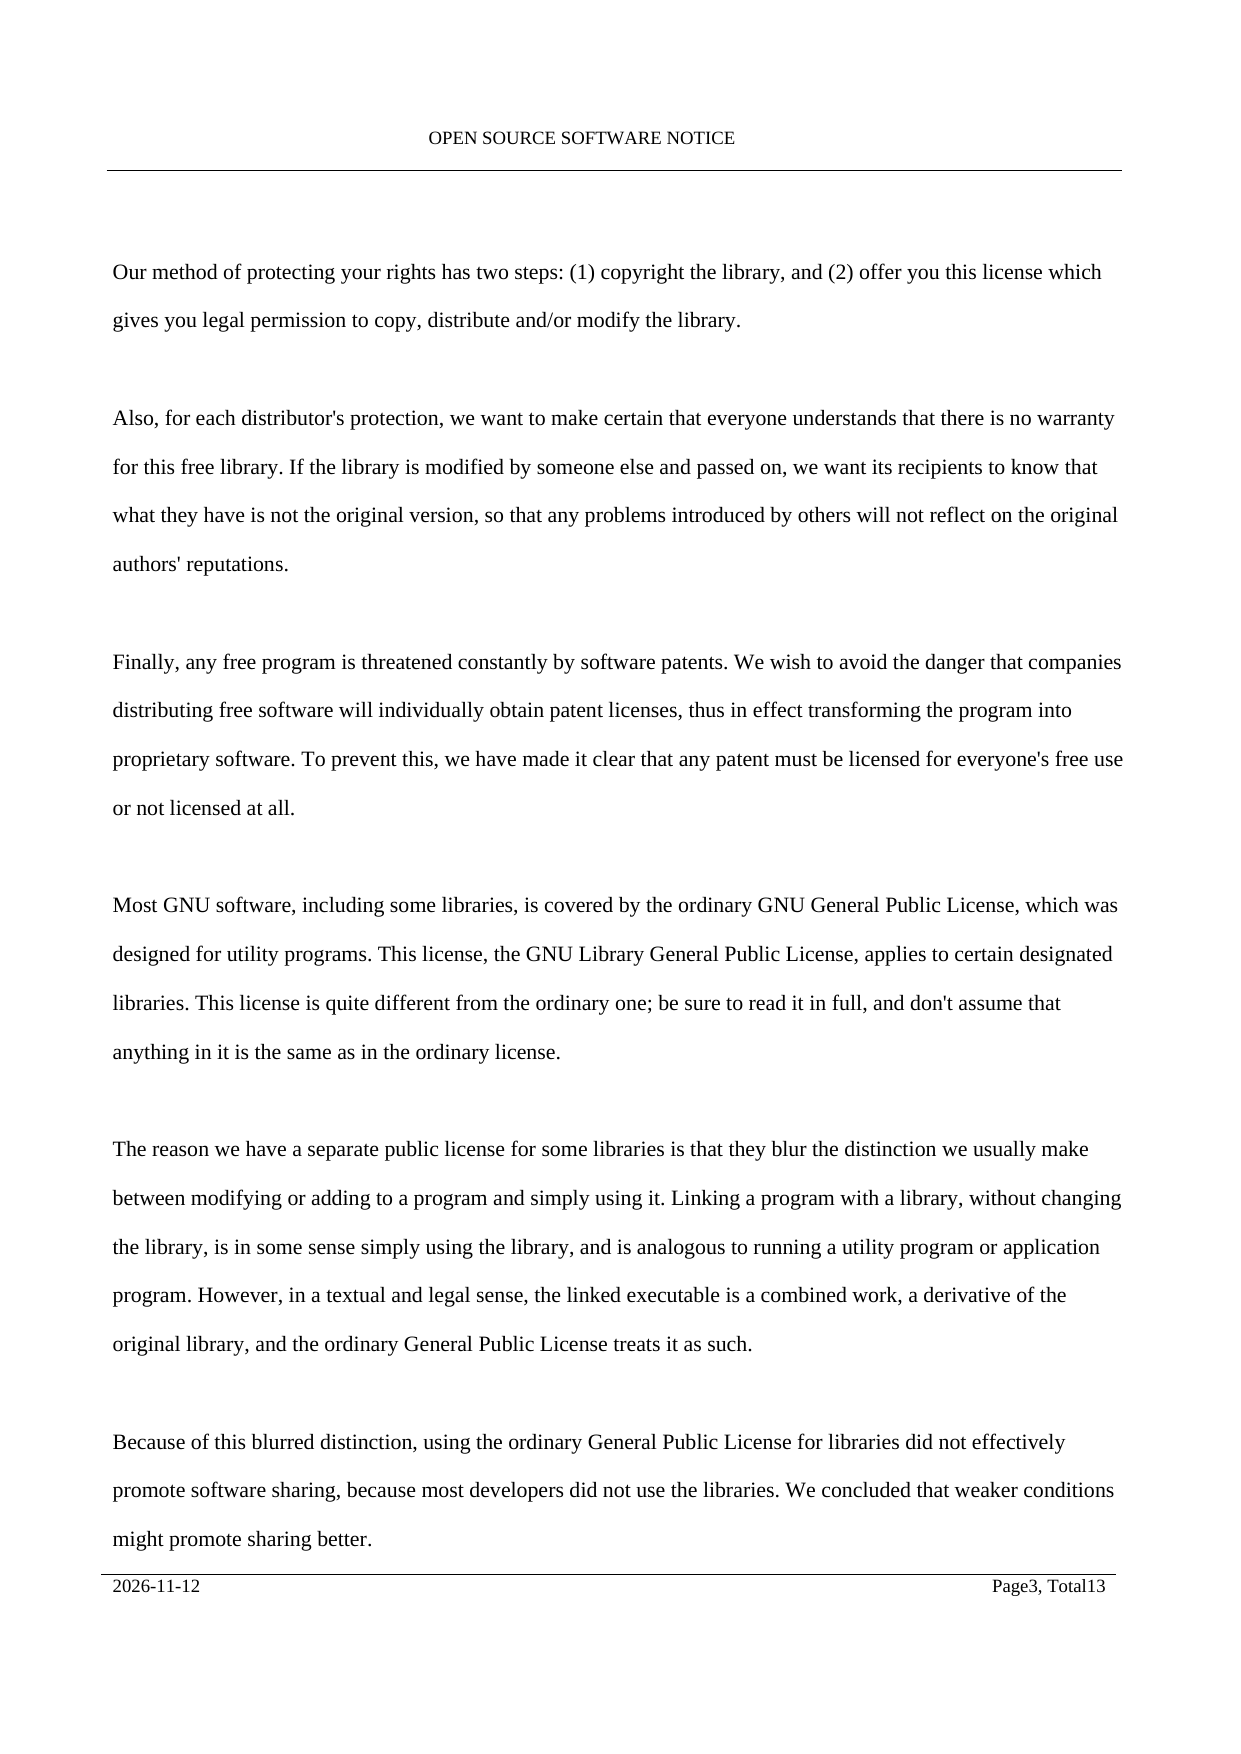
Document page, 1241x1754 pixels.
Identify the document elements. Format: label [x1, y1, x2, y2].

text [112, 206, 1128, 1555]
